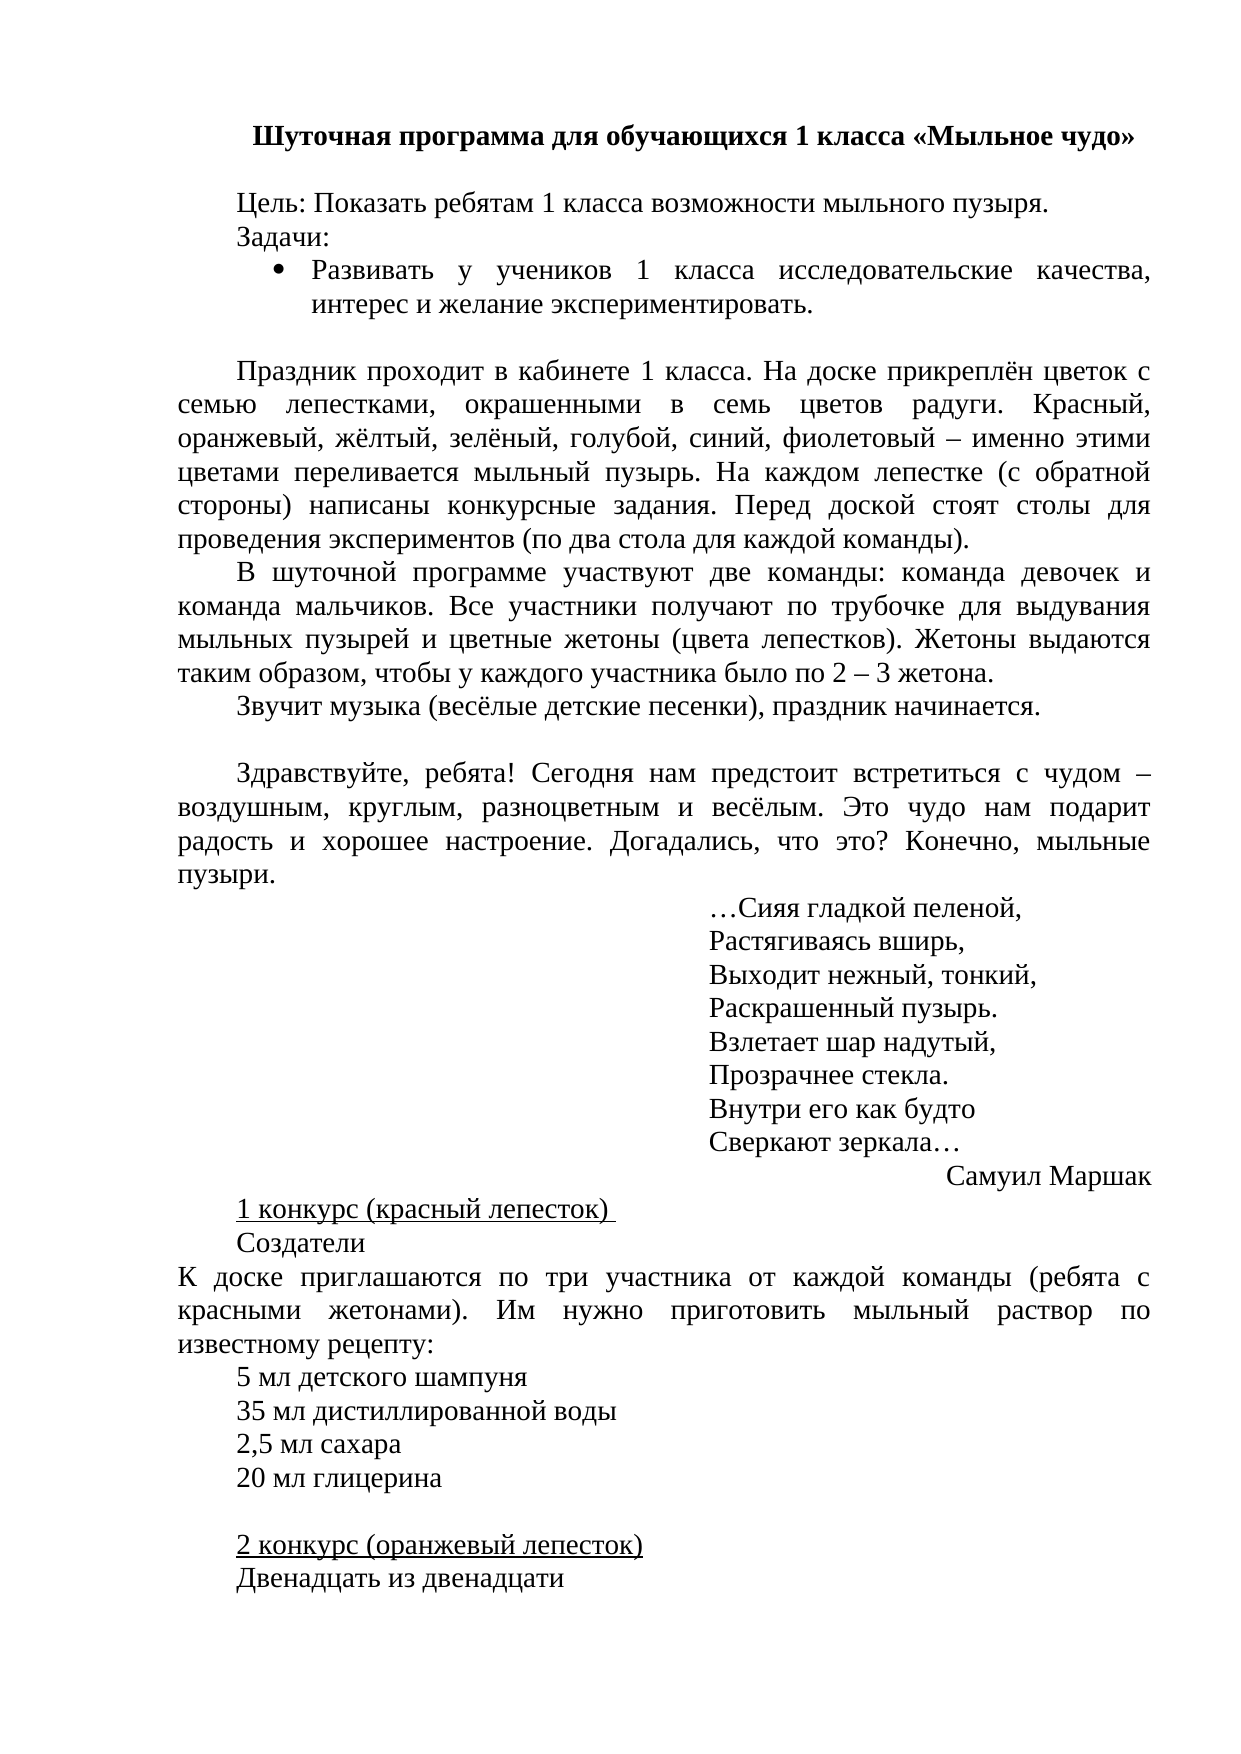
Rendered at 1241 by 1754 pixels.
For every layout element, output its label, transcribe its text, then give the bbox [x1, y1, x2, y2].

text В шуточной программе участвуют две команды: команда девочек и команда мальчиков. Все участники получают по трубочке для выдувания мыльных пузырей и цветные жетоны (цвета лепестков). Жетоны выдаются таким образом, чтобы у каждого участника было по 2 – 3 жетона. [177, 554, 1152, 688]
text 5 мл детского шампуня [177, 1359, 1152, 1393]
text Праздник проходит в кабинете 1 класса. На доске прикреплён цветок с семью лепестками, окрашенными в семь цветов радуги. Красный, оранжевый, жёлтый, зелёный, голубой, синий, фиолетовый – именно этими цветами переливается мыльный пузырь. На каждом лепестке (с обратной стороны) написаны конкурсные задания. Перед доской стоят столы для проведения экспериментов (по два стола для каждой команды). [177, 353, 1152, 554]
text Внутри его как будто [709, 1091, 1152, 1124]
text 2 конкурс (оранжевый лепесток) [177, 1527, 1152, 1561]
text Задачи: [177, 219, 1152, 252]
text 35 мл дистиллированной воды [177, 1393, 1152, 1426]
text Выходит нежный, тонкий, [709, 957, 1152, 990]
text Прозрачнее стекла. [709, 1057, 1152, 1091]
text Цель: Показать ребятам 1 класса возможности мыльного пузыря. [177, 185, 1152, 219]
text 1 конкурс (красный лепесток) [177, 1192, 1152, 1225]
text Создатели [177, 1225, 1152, 1259]
text Самуил Маршак [177, 1158, 1152, 1192]
text Двенадцать из двенадцати [177, 1561, 1152, 1594]
text Раскрашенный пузырь. [709, 990, 1152, 1024]
text Звучит музыка (весёлые детские песенки), праздник начинается. [177, 688, 1152, 722]
text Сверкают зеркала… [709, 1124, 1152, 1158]
list Развивать у учеников 1 класса исследовательские качества, интерес и желание экспериментировать. [274, 252, 1152, 319]
text Здравствуйте, ребята! Сегодня нам предстоит встретиться с чудом – воздушным, круглым, разноцветным и весёлым. Это чудо нам подарит радость и хорошее настроение. Догадались, что это? Конечно, мыльные пузыри. [177, 756, 1152, 890]
text Растягиваясь вширь, [709, 923, 1152, 957]
text К доске приглашаются по три участника от каждой команды (ребята с красными жетонами). Им нужно приготовить мыльный раствор по известному рецепту: [177, 1259, 1152, 1359]
text 2,5 мл сахара [177, 1426, 1152, 1460]
text Шуточная программа для обучающихся 1 класса «Мыльное чудо» [177, 118, 1152, 152]
text 20 мл глицерина [177, 1460, 1152, 1493]
text Взлетает шар надутый, [709, 1024, 1152, 1057]
text …Сияя гладкой пеленой, [709, 890, 1152, 923]
